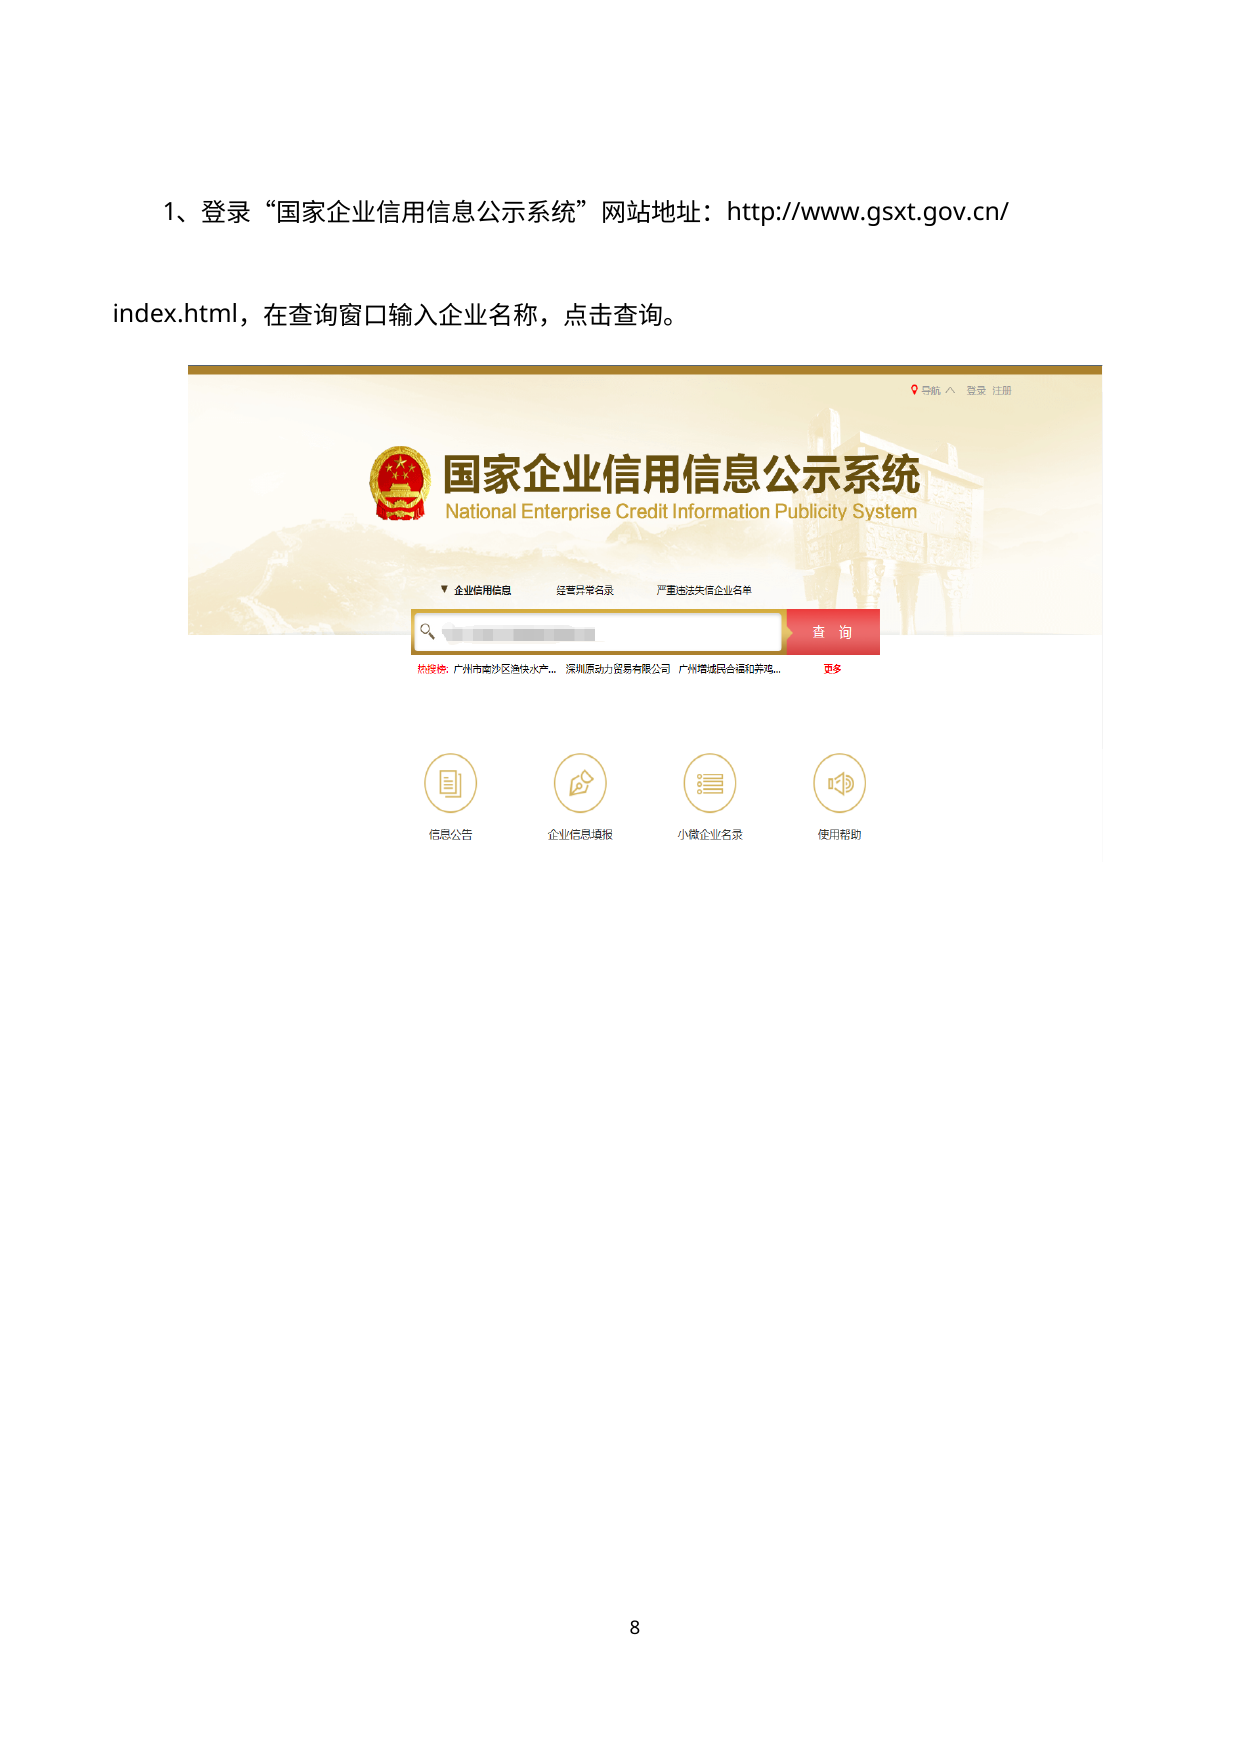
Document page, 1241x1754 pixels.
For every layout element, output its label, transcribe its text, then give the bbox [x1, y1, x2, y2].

picture [188, 365, 1103, 862]
text 1、登录“国家企业信用信息公示系统”网站地址：http://www.gsxt.gov.cn/index.html，在查询窗口输入企业名称，点击查询。 [112, 177, 1128, 347]
